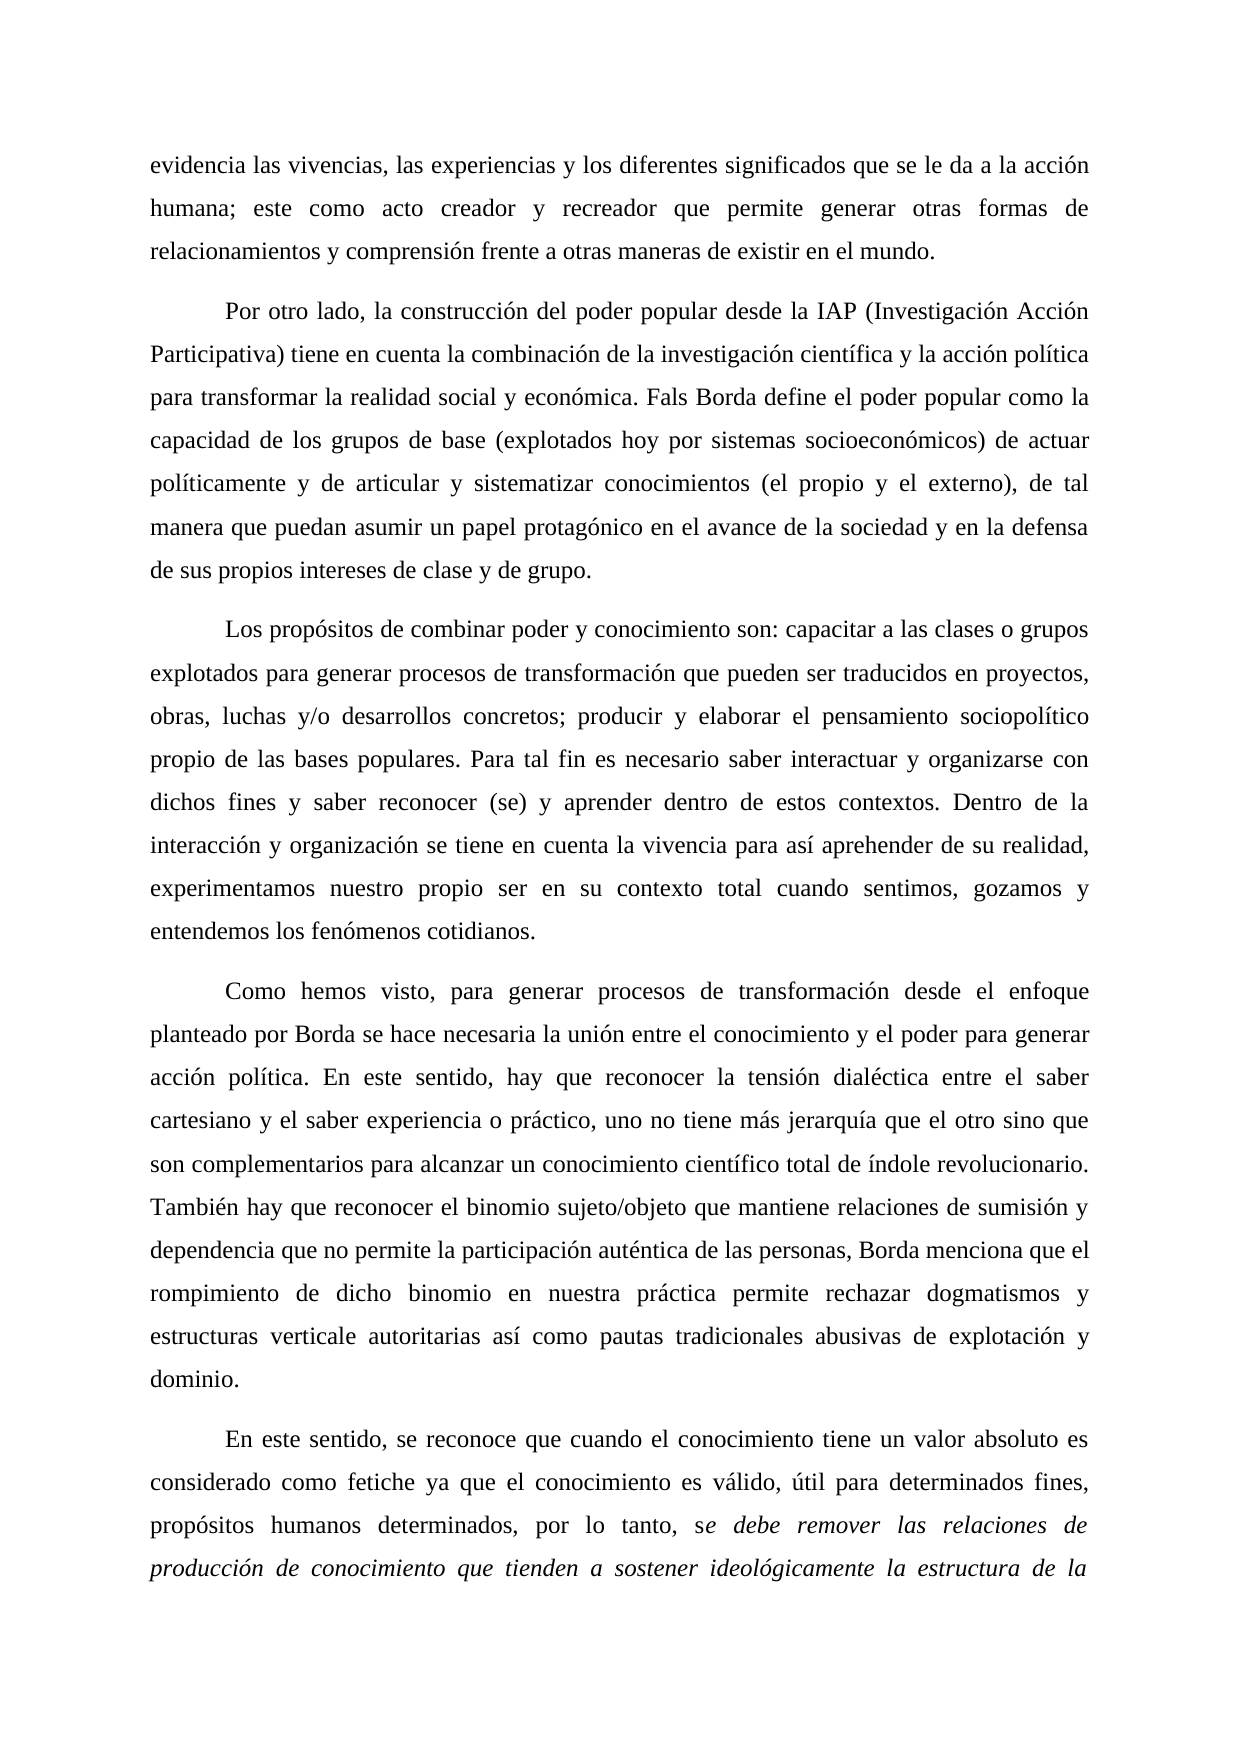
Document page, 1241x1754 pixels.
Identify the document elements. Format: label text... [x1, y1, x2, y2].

text Los propósitos de combinar poder y conocimiento son: capacitar a las clases o grupos explotados para generar procesos de transformación que pueden ser traducidos en proyectos, obras, luchas y/o desarrollos concretos; producir y elaborar el pensamiento sociopolítico propio de las bases populares. Para tal fin es necesario saber interactuar y organizarse con dichos fines y saber reconocer (se) y aprender dentro de estos contextos. Dentro de la interacción y organización se tiene en cuenta la vivencia para así aprehender de su realidad, experimentamos nuestro propio ser en su contexto total cuando sentimos, gozamos y entendemos los fenómenos cotidianos. [150, 614, 1090, 945]
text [150, 150, 1090, 265]
text Como hemos visto, para generar procesos de transformación desde el enfoque planteado por Borda se hace necesaria la unión entre el conocimiento y el poder para generar acción política. En este sentido, hay que reconocer la tensión dialéctica entre el saber cartesiano y el saber experiencia o práctico, uno no tiene más jerarquía que el otro sino que son complementarios para alcanzar un conocimiento científico total de índole revolucionario. También hay que reconocer el binomio sujeto/objeto que mantiene relaciones de sumisión y dependencia que no permite la participación auténtica de las personas, Borda menciona que el rompimiento de dicho binomio en nuestra práctica permite rechazar dogmatismos y estructuras verticale autoritarias así como pautas tradicionales abusivas de explotación y dominio. [150, 976, 1090, 1393]
text Por otro lado, la construcción del poder popular desde la IAP (Investigación Acción Participativa) tiene en cuenta la combinación de la investigación científica y la acción política para transformar la realidad social y económica. Fals Borda define el poder popular como la capacidad de los grupos de base (explotados hoy por sistemas socioeconómicos) de actuar políticamente y de articular y sistematizar conocimientos (el propio y el externo), de tal manera que puedan asumir un papel protagónico en el avance de la sociedad y en la defensa de sus propios intereses de clase y de grupo. [150, 296, 1090, 583]
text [150, 1424, 1090, 1582]
